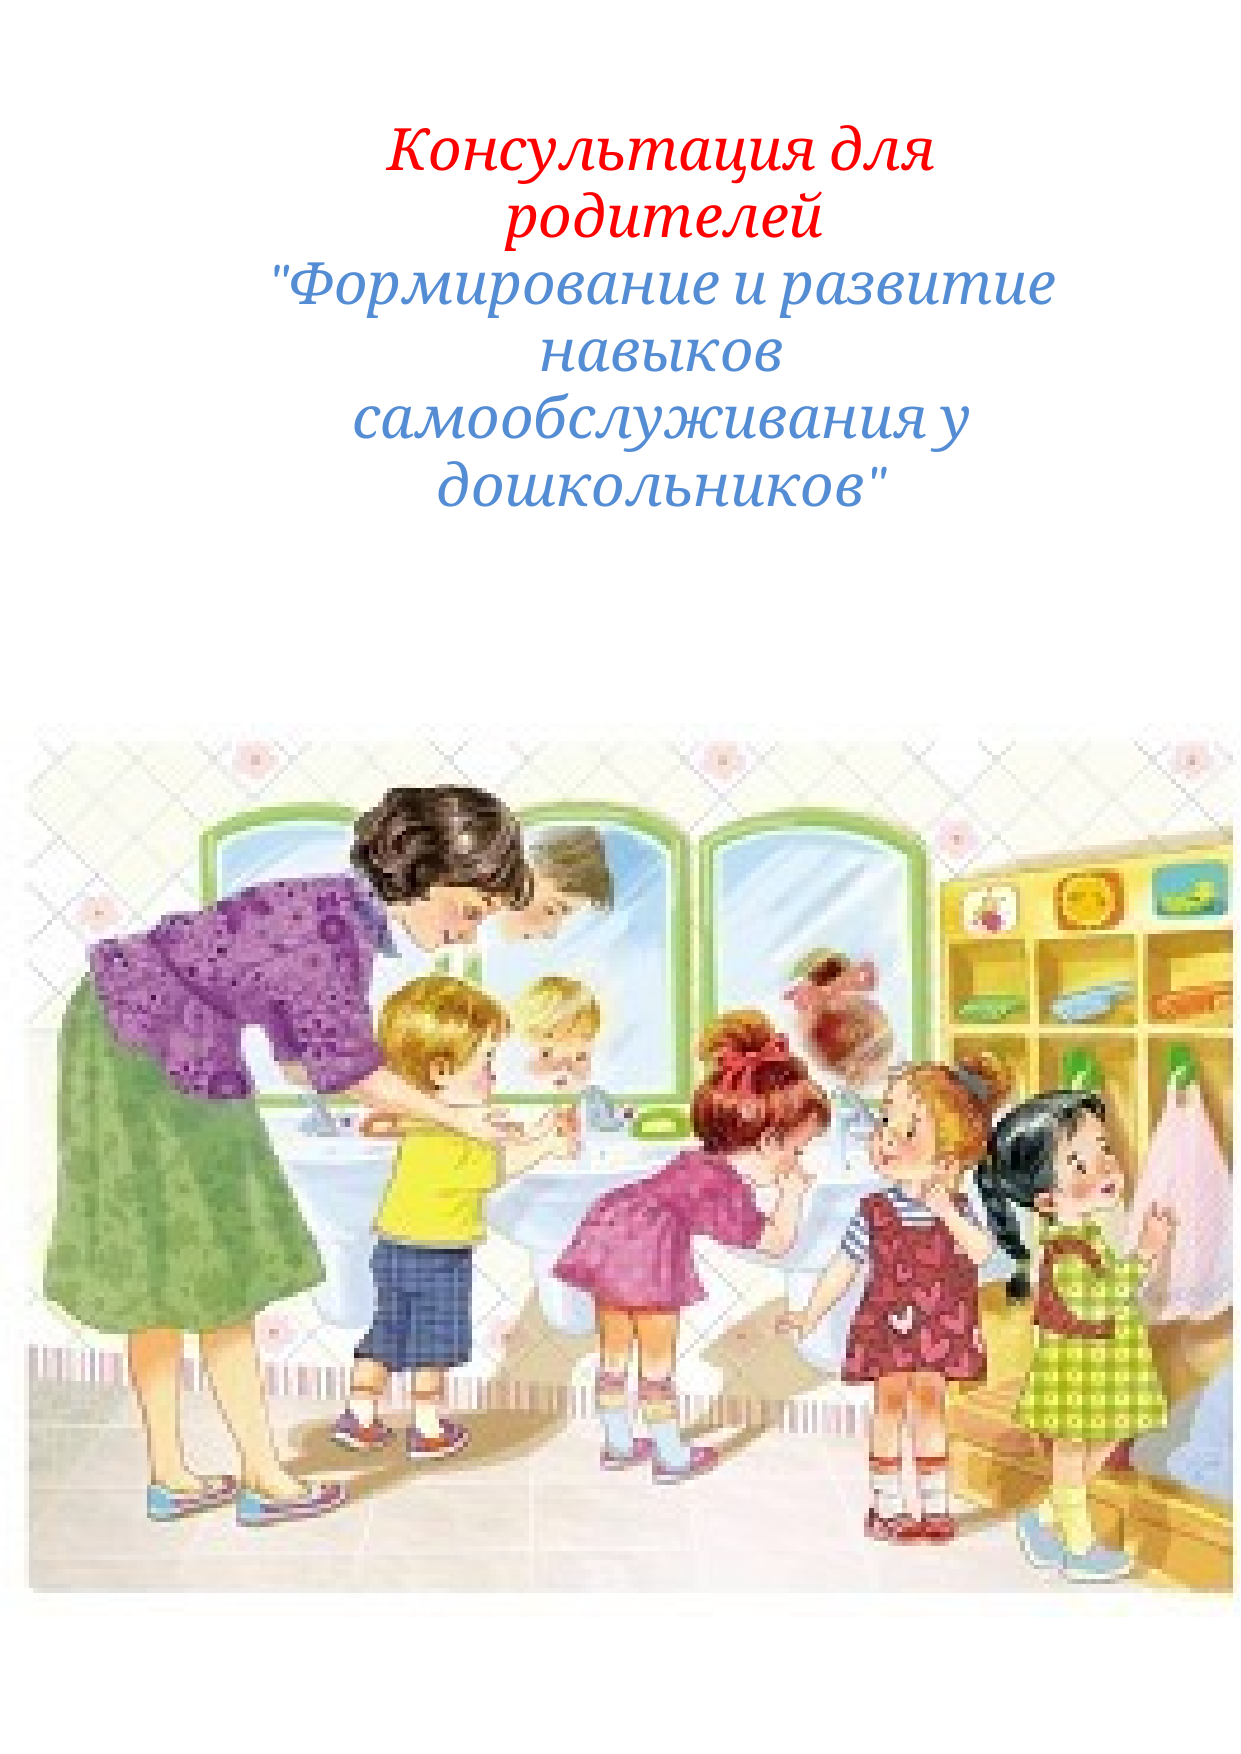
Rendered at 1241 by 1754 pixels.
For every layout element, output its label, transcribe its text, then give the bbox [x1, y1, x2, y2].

picture [0, 723, 1241, 1617]
text Консультация для родителей [252, 118, 1077, 252]
text "Формирование и развитие навыков самообслуживания у дошкольников" [252, 252, 1077, 521]
